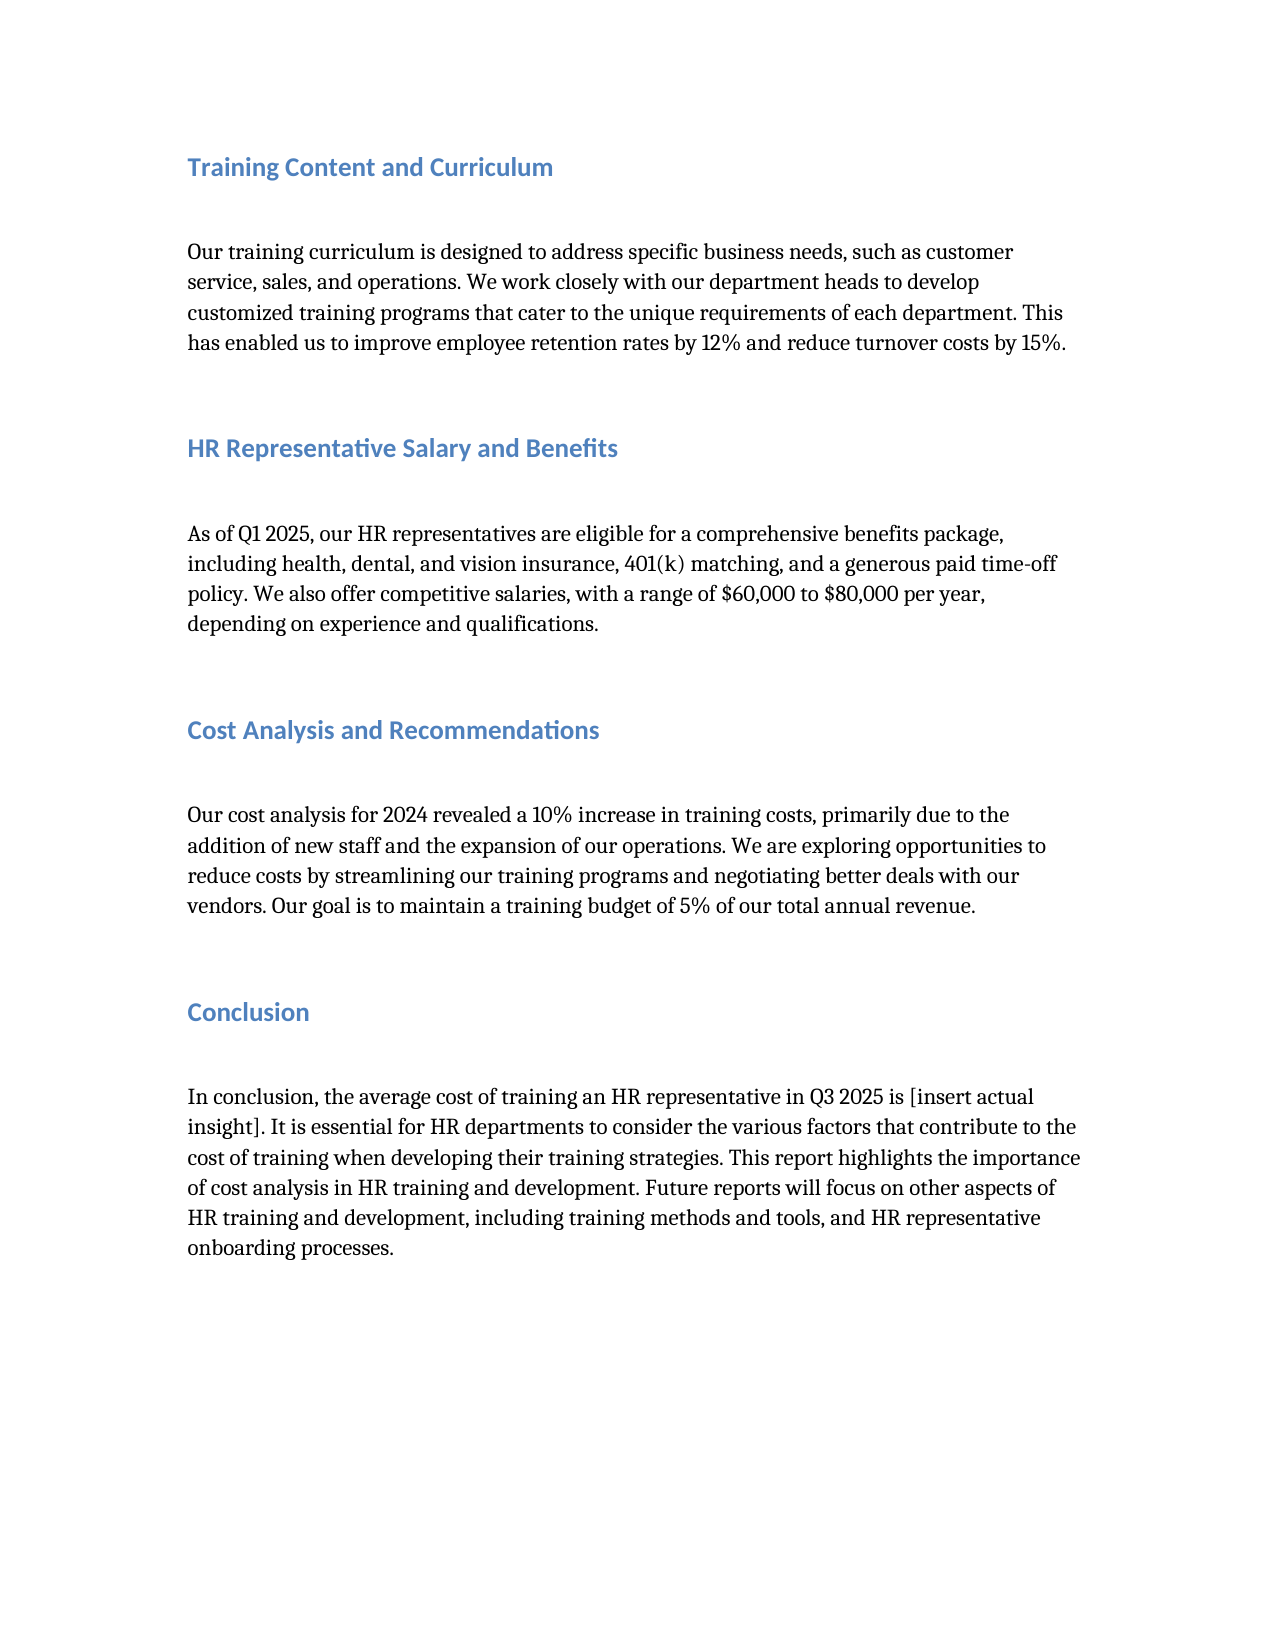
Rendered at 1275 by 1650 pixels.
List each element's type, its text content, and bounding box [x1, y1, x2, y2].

text Our training curriculum is designed to address specific business needs, such as customer service, sales, and operations. We work closely with our department heads to develop customized training programs that cater to the unique requirements of each department. This has enabled us to improve employee retention rates by 12% and reduce turnover costs by 15%. [187, 239, 1087, 356]
subtitle Training Content and Curriculum [187, 150, 1087, 183]
subtitle HR Representative Salary and Benefits [187, 432, 1087, 465]
text As of Q1 2025, our HR representatives are eligible for a comprehensive benefits package, including health, dental, and vision insurance, 401(k) matching, and a generous paid time-off policy. We also offer competitive salaries, with a range of $60,000 to $80,000 per year, depending on experience and qualifications. [187, 521, 1087, 638]
text In conclusion, the average cost of training an HR representative in Q3 2025 is [insert actual insight]. It is essential for HR departments to consider the various factors that contribute to the cost of training when developing their training strategies. This report highlights the importance of cost analysis in HR training and development. Future reports will focus on other aspects of HR training and development, including training methods and tools, and HR representative onboarding processes. [187, 1084, 1087, 1261]
subtitle Conclusion [187, 995, 1087, 1028]
subtitle Cost Analysis and Recommendations [187, 713, 1087, 746]
text Our cost analysis for 2024 revealed a 10% increase in training costs, primarily due to the addition of new staff and the expansion of our operations. We are exploring opportunities to reduce costs by streamlining our training programs and negotiating better deals with our vendors. Our goal is to maintain a training budget of 5% of our total annual revenue. [187, 802, 1087, 919]
